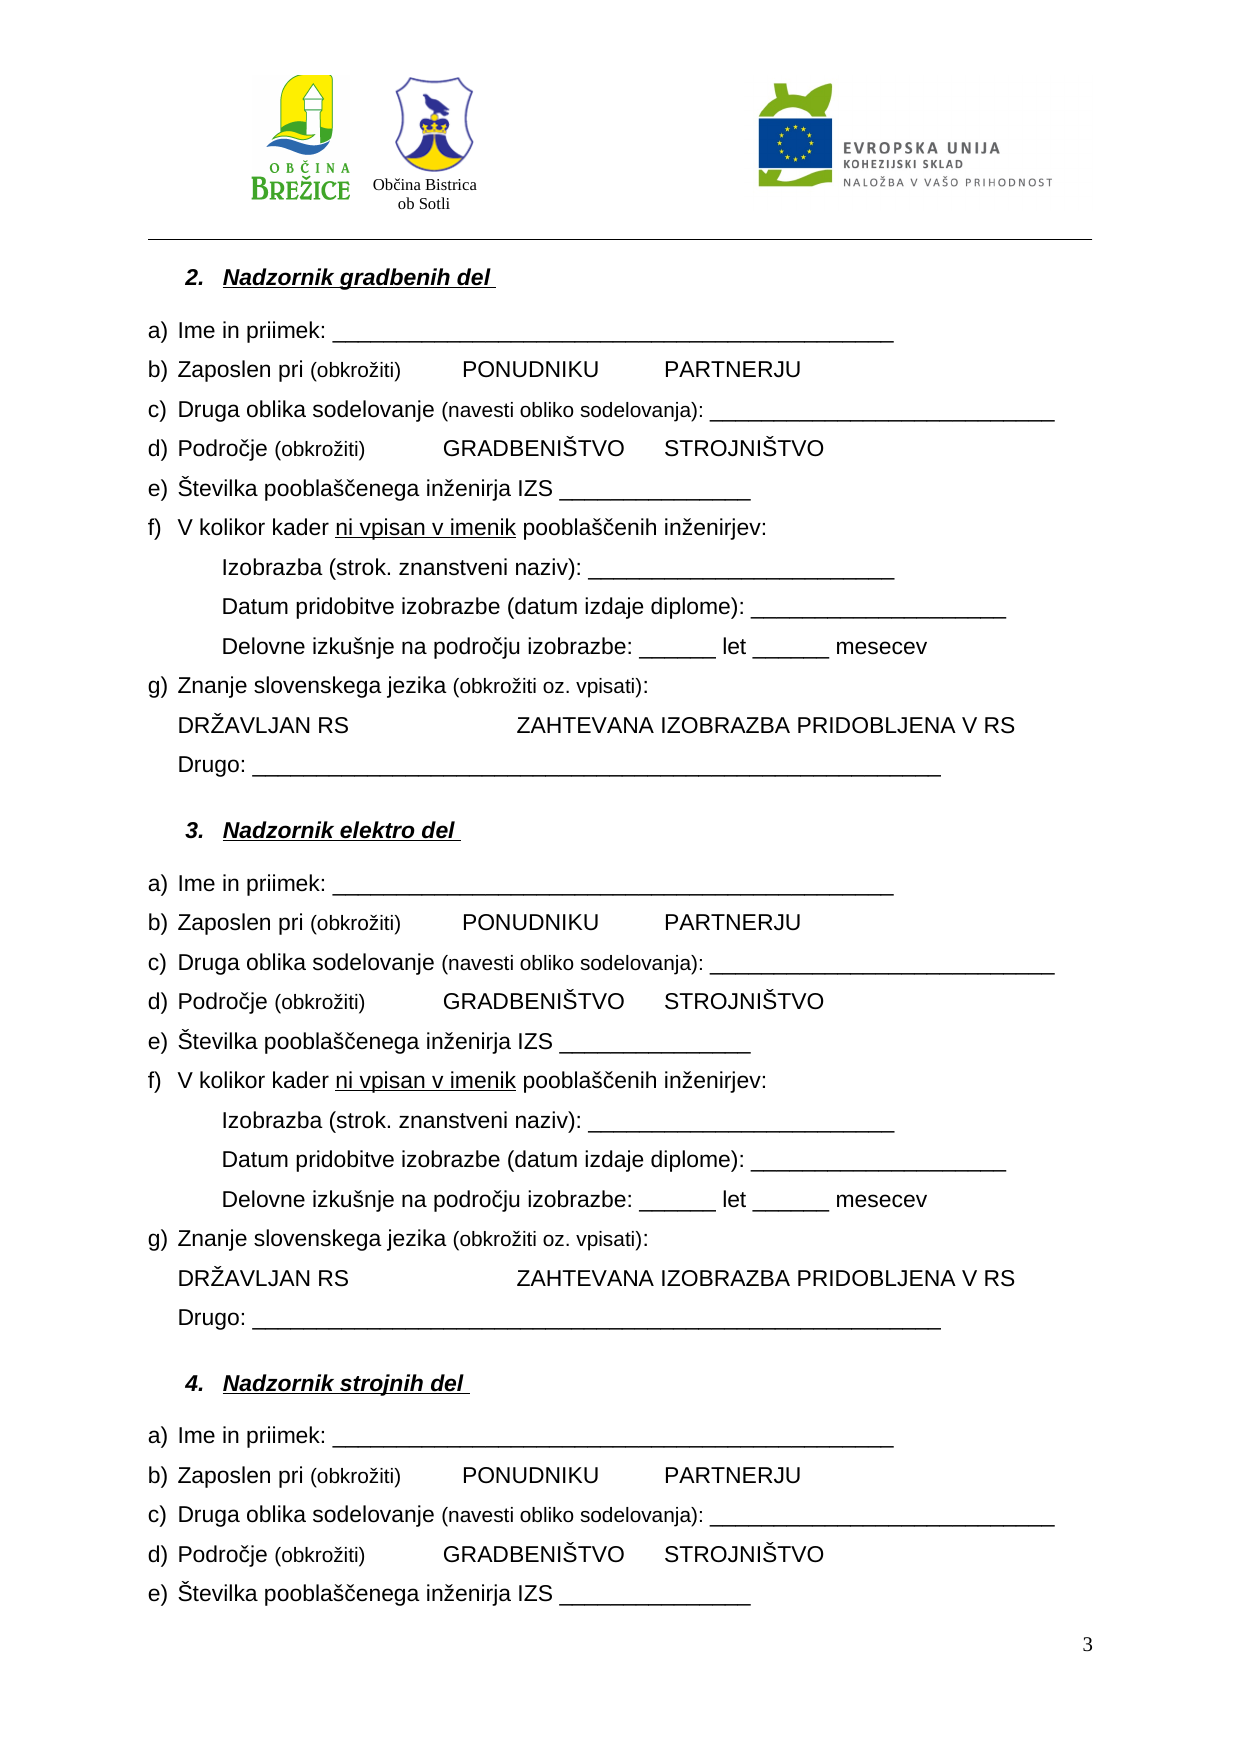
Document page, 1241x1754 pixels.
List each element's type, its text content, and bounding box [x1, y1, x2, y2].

text DRŽAVLJAN RS ZAHTEVANA IZOBRAZBA PRIDOBLJENA V RS [177, 712, 1092, 738]
list Zaposlen pri (obkrožiti) PONUDNIKU PARTNERJU [148, 356, 1092, 383]
list Številka pooblaščenega inženirja IZS _______________ [148, 475, 1092, 501]
text Delovne izkušnje na področju izobrazbe: ______ let ______ mesecev [221, 633, 1092, 659]
list Področje (obkrožiti) GRADBENIŠTVO STROJNIŠTVO [148, 435, 1092, 462]
list Zaposlen pri (obkrožiti) PONUDNIKU PARTNERJU [148, 909, 1092, 936]
list V kolikor kader ni vpisan v imenik pooblaščenih inženirjev: [148, 514, 1092, 541]
text Izobrazba (strok. znanstveni naziv): ________________________ [221, 1107, 1092, 1133]
list Druga oblika sodelovanje (navesti obliko sodelovanja): ___________________________ [148, 1501, 1092, 1528]
list Številka pooblaščenega inženirja IZS _______________ [148, 1028, 1092, 1054]
list Nadzornik strojnih del [185, 1370, 1092, 1396]
list V kolikor kader ni vpisan v imenik pooblaščenih inženirjev: [148, 1067, 1092, 1093]
picture [392, 73, 477, 175]
text Datum pridobitve izobrazbe (datum izdaje diplome): ____________________ [221, 1146, 1092, 1172]
picture [743, 75, 1093, 211]
list Druga oblika sodelovanje (navesti obliko sodelovanja): ___________________________ [148, 949, 1092, 975]
list Druga oblika sodelovanje (navesti obliko sodelovanja): ___________________________ [148, 396, 1092, 422]
list Ime in priimek: ____________________________________________ [148, 870, 1092, 896]
list Ime in priimek: ____________________________________________ [148, 1422, 1092, 1449]
text Drugo: ______________________________________________________ [177, 751, 1092, 777]
list Področje (obkrožiti) GRADBENIŠTVO STROJNIŠTVO [148, 1541, 1092, 1567]
list Nadzornik gradbenih del [185, 264, 1092, 291]
text Drugo: ______________________________________________________ [177, 1304, 1092, 1330]
text DRŽAVLJAN RS ZAHTEVANA IZOBRAZBA PRIDOBLJENA V RS [177, 1264, 1092, 1291]
list Številka pooblaščenega inženirja IZS _______________ [148, 1580, 1092, 1607]
list Področje (obkrožiti) GRADBENIŠTVO STROJNIŠTVO [148, 988, 1092, 1014]
text Izobrazba (strok. znanstveni naziv): ________________________ [221, 554, 1092, 580]
list Ime in priimek: ____________________________________________ [148, 317, 1092, 343]
picture [251, 75, 350, 200]
list Znanje slovenskega jezika (obkrožiti oz. vpisati): [148, 1225, 1092, 1251]
text Delovne izkušnje na področju izobrazbe: ______ let ______ mesecev [221, 1186, 1092, 1212]
list Nadzornik elektro del [185, 817, 1092, 843]
text Datum pridobitve izobrazbe (datum izdaje diplome): ____________________ [221, 593, 1092, 619]
list Zaposlen pri (obkrožiti) PONUDNIKU PARTNERJU [148, 1462, 1092, 1488]
list Znanje slovenskega jezika (obkrožiti oz. vpisati): [148, 672, 1092, 698]
